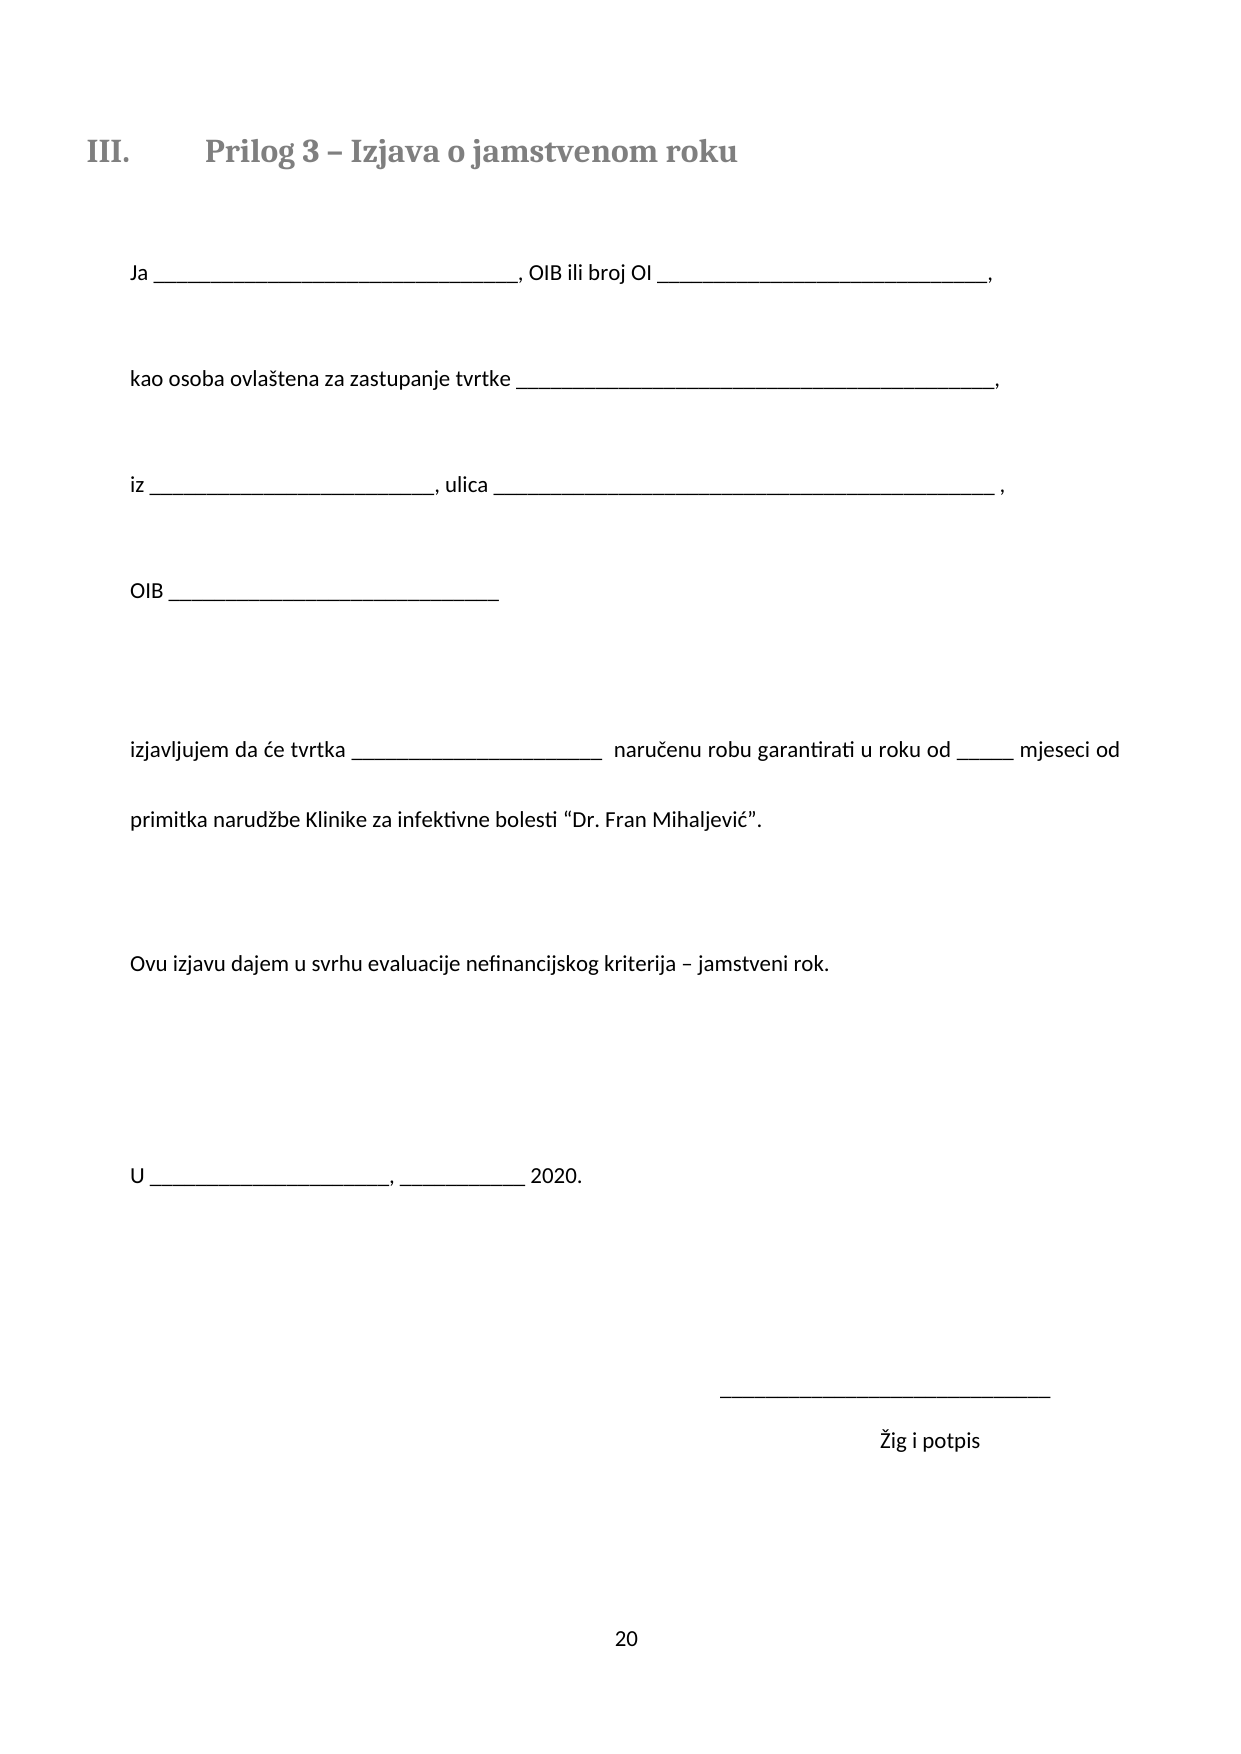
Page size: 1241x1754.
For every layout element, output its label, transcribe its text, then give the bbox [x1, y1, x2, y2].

text kao osoba ovlaštena za zastupanje tvrtke __________________________________________, [130, 364, 1122, 392]
text OIB _____________________________ [130, 576, 1122, 604]
text Žig i potpis [805, 1426, 1122, 1454]
text Ja ________________________________, OIB ili broj OI _____________________________, [130, 258, 1122, 286]
text Prilog 3 – Izjava o jamstvenom roku [130, 133, 1122, 171]
text izjavljujem da će tvrtka ______________________ naručenu robu garantirati u roku od _____ mjeseci od primitka narudžbe Klinike za infektivne bolesti “Dr. Fran Mihaljević”. [130, 735, 1122, 833]
text iz _________________________, ulica ____________________________________________ , [130, 470, 1122, 498]
text Ovu izjavu dajem u svrhu evaluacije nefinancijskog kriterija – jamstveni rok. [130, 949, 1122, 977]
text U _____________________, ___________ 2020. [130, 1161, 1122, 1189]
text _____________________________ [646, 1373, 1122, 1401]
